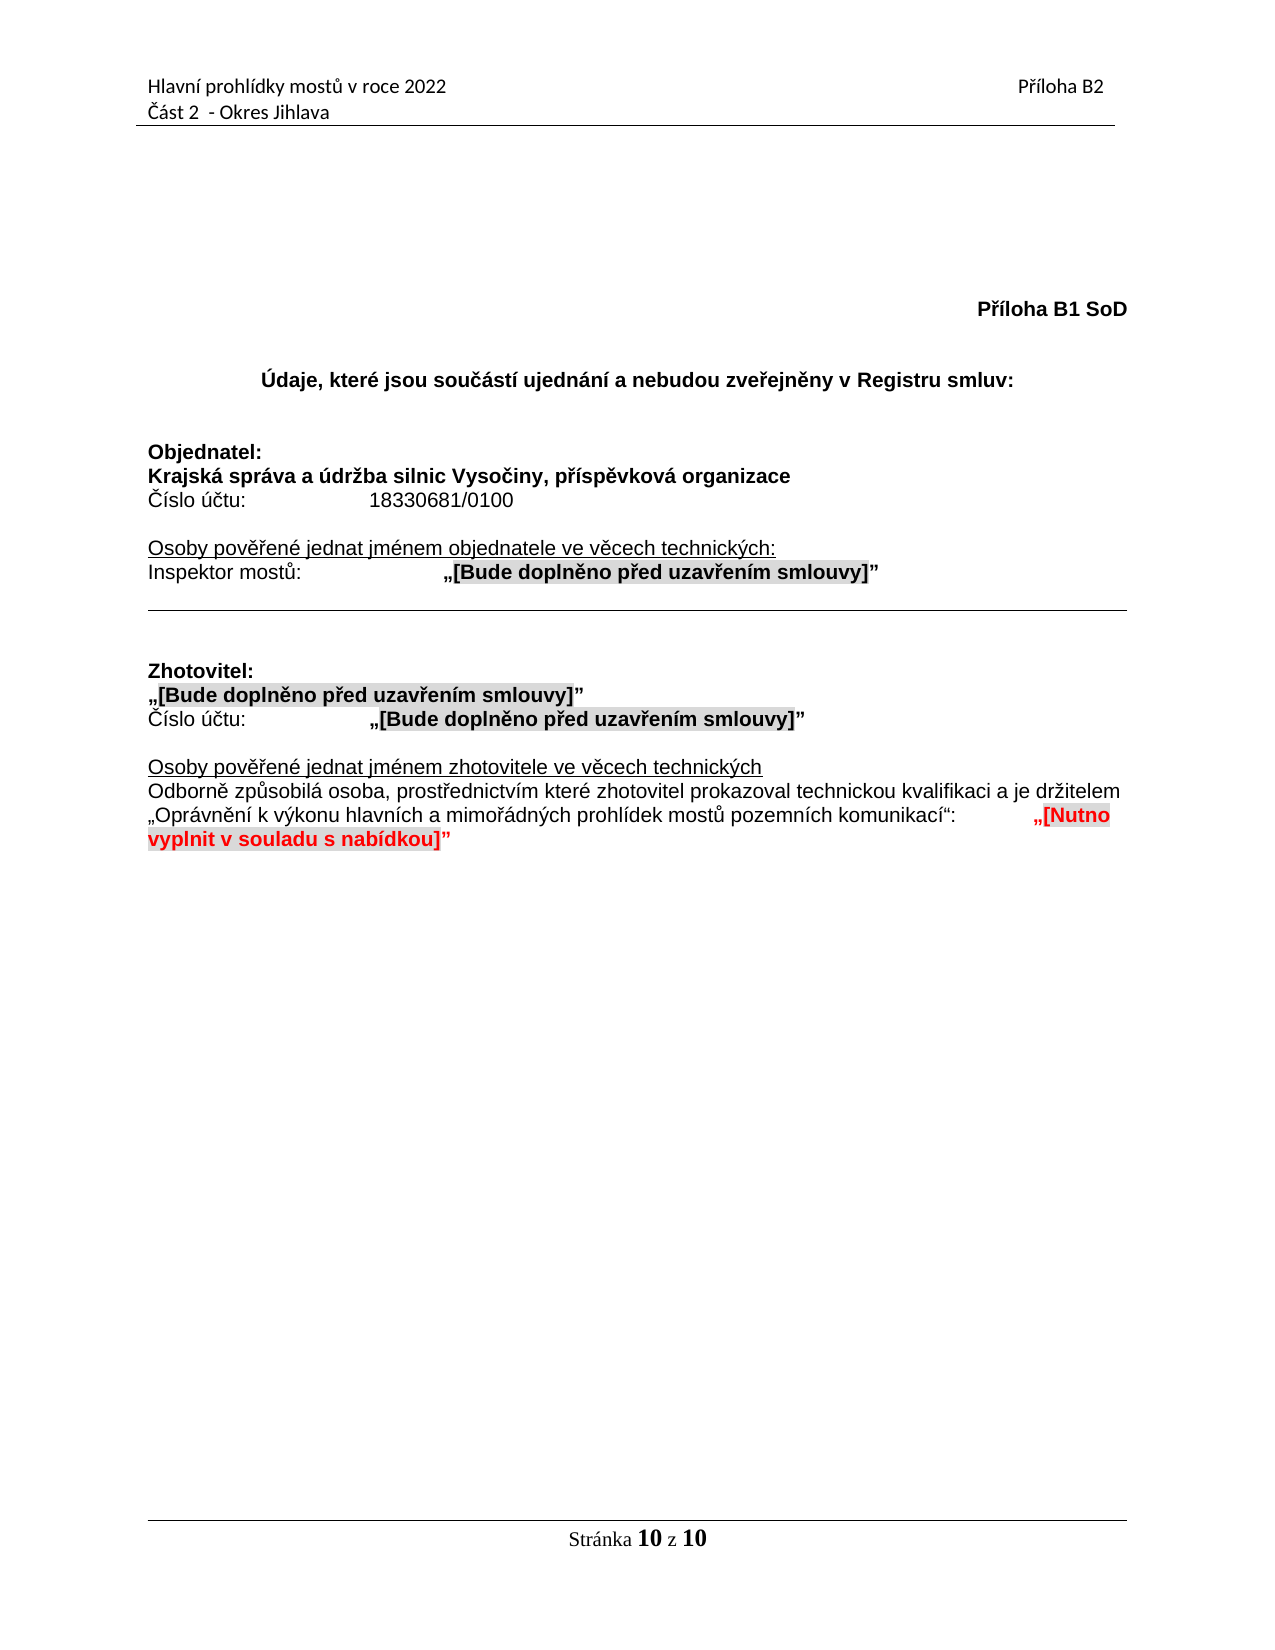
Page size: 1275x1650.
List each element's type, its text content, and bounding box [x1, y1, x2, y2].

text Příloha B1 SoD [148, 296, 1127, 320]
text Objednatel: [148, 440, 1127, 464]
text Inspektor mostů: „[Bude doplněno před uzavřením smlouvy]” [869, 560, 1127, 584]
text Inspektor mostů: „[Bude doplněno před uzavřením smlouvy]” [148, 560, 453, 584]
text Zhotovitel: [148, 659, 1127, 683]
text Údaje, které jsou součástí ujednání a nebudou zveřejněny v Registru smluv: [148, 368, 1127, 392]
text Odborně způsobilá osoba, prostřednictvím které zhotovitel prokazoval technickou kvalifikaci a je držitelem „Oprávnění k výkonu hlavních a mimořádných prohlídek mostů pozemních komunikací“: „[Nutno vyplnit v souladu s nabídkou]” [148, 779, 1127, 851]
text Osoby pověřené jednat jménem objednatele ve věcech technických: [148, 536, 1127, 560]
text Krajská správa a údržba silnic Vysočiny, příspěvková organizace [148, 464, 1127, 488]
text Číslo účtu: „[Bude doplněno před uzavřením smlouvy]” [795, 707, 1127, 731]
text Číslo účtu: „[Bude doplněno před uzavřením smlouvy]” [148, 707, 379, 731]
text „[Bude doplněno před uzavřením smlouvy]” [574, 683, 1127, 707]
text Číslo účtu: 18330681/0100 [148, 488, 1127, 512]
text Osoby pověřené jednat jménem zhotovitele ve věcech technických [148, 755, 1127, 779]
